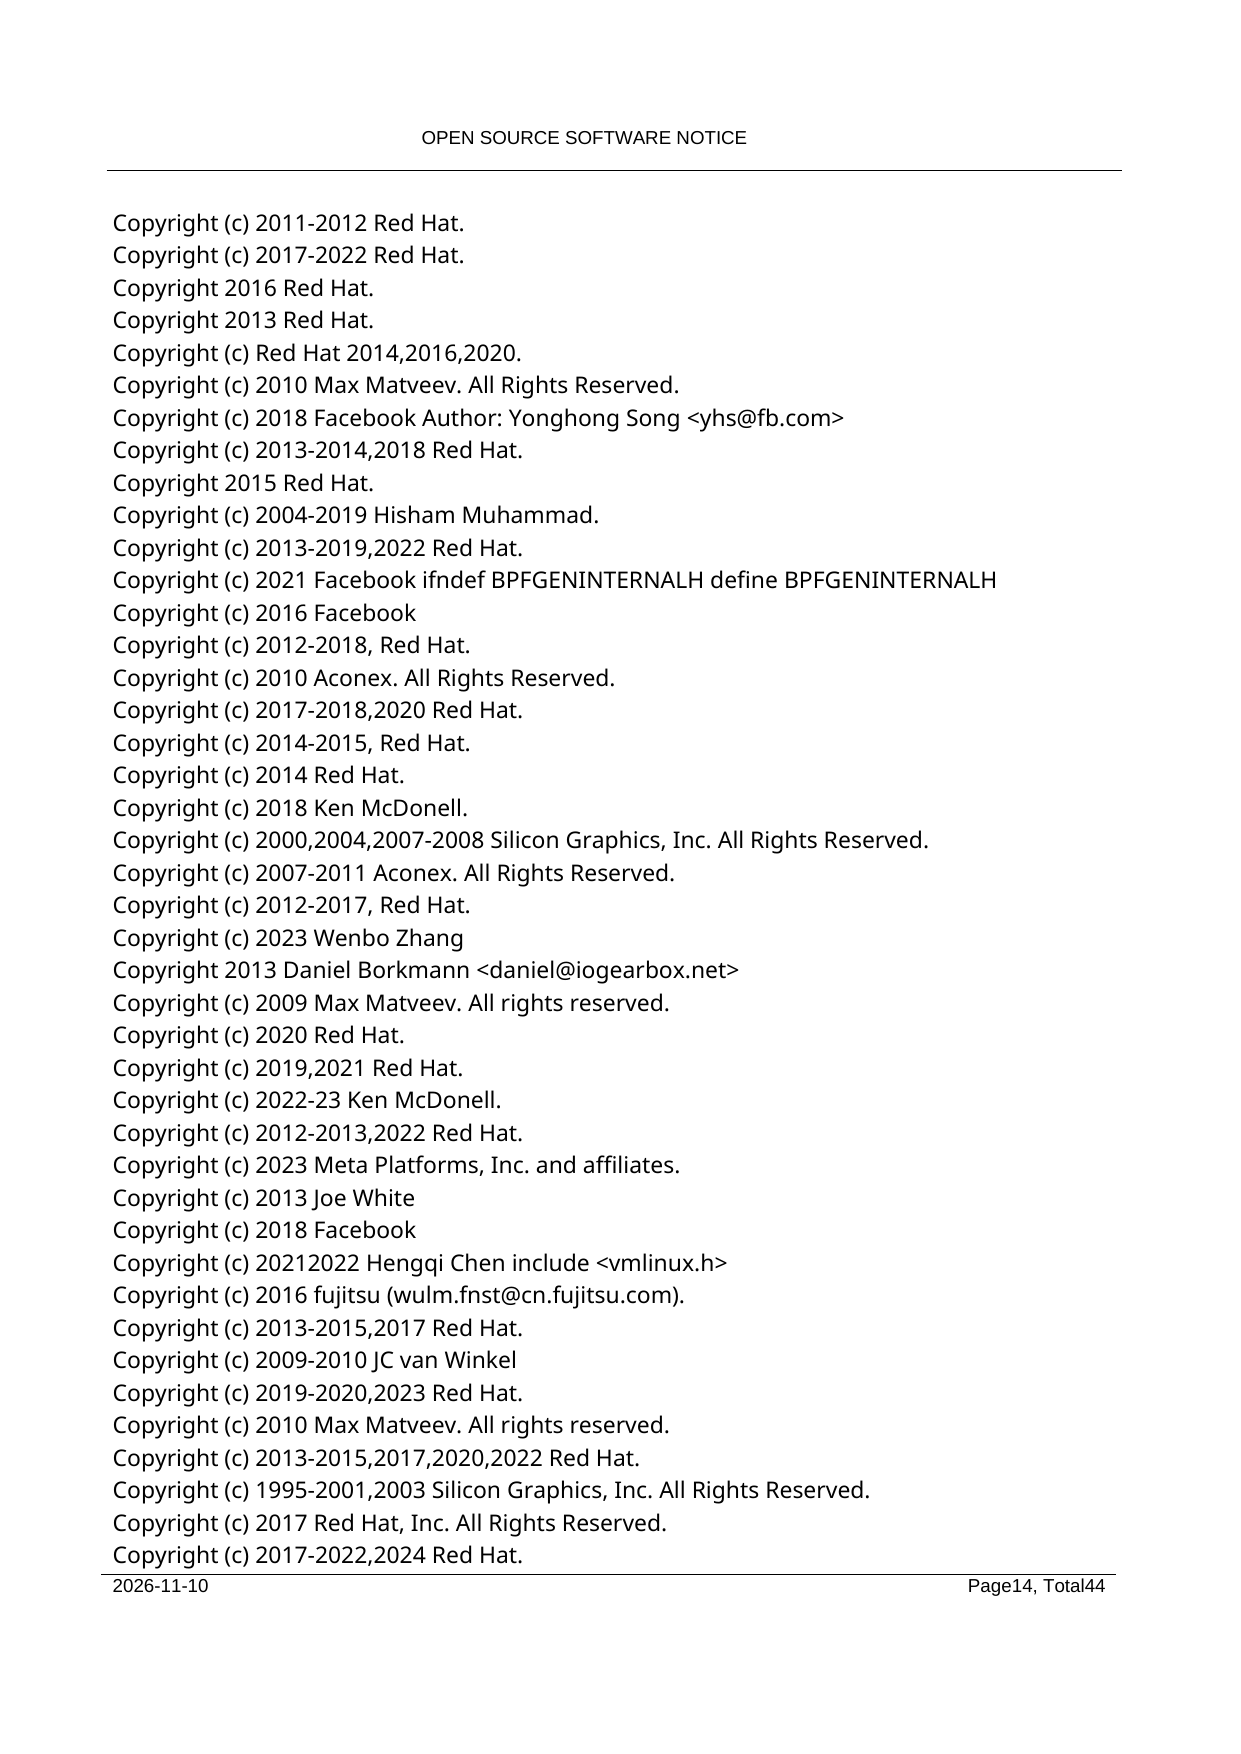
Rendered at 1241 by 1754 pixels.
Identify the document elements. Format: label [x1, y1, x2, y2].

text [112, 206, 1128, 1571]
